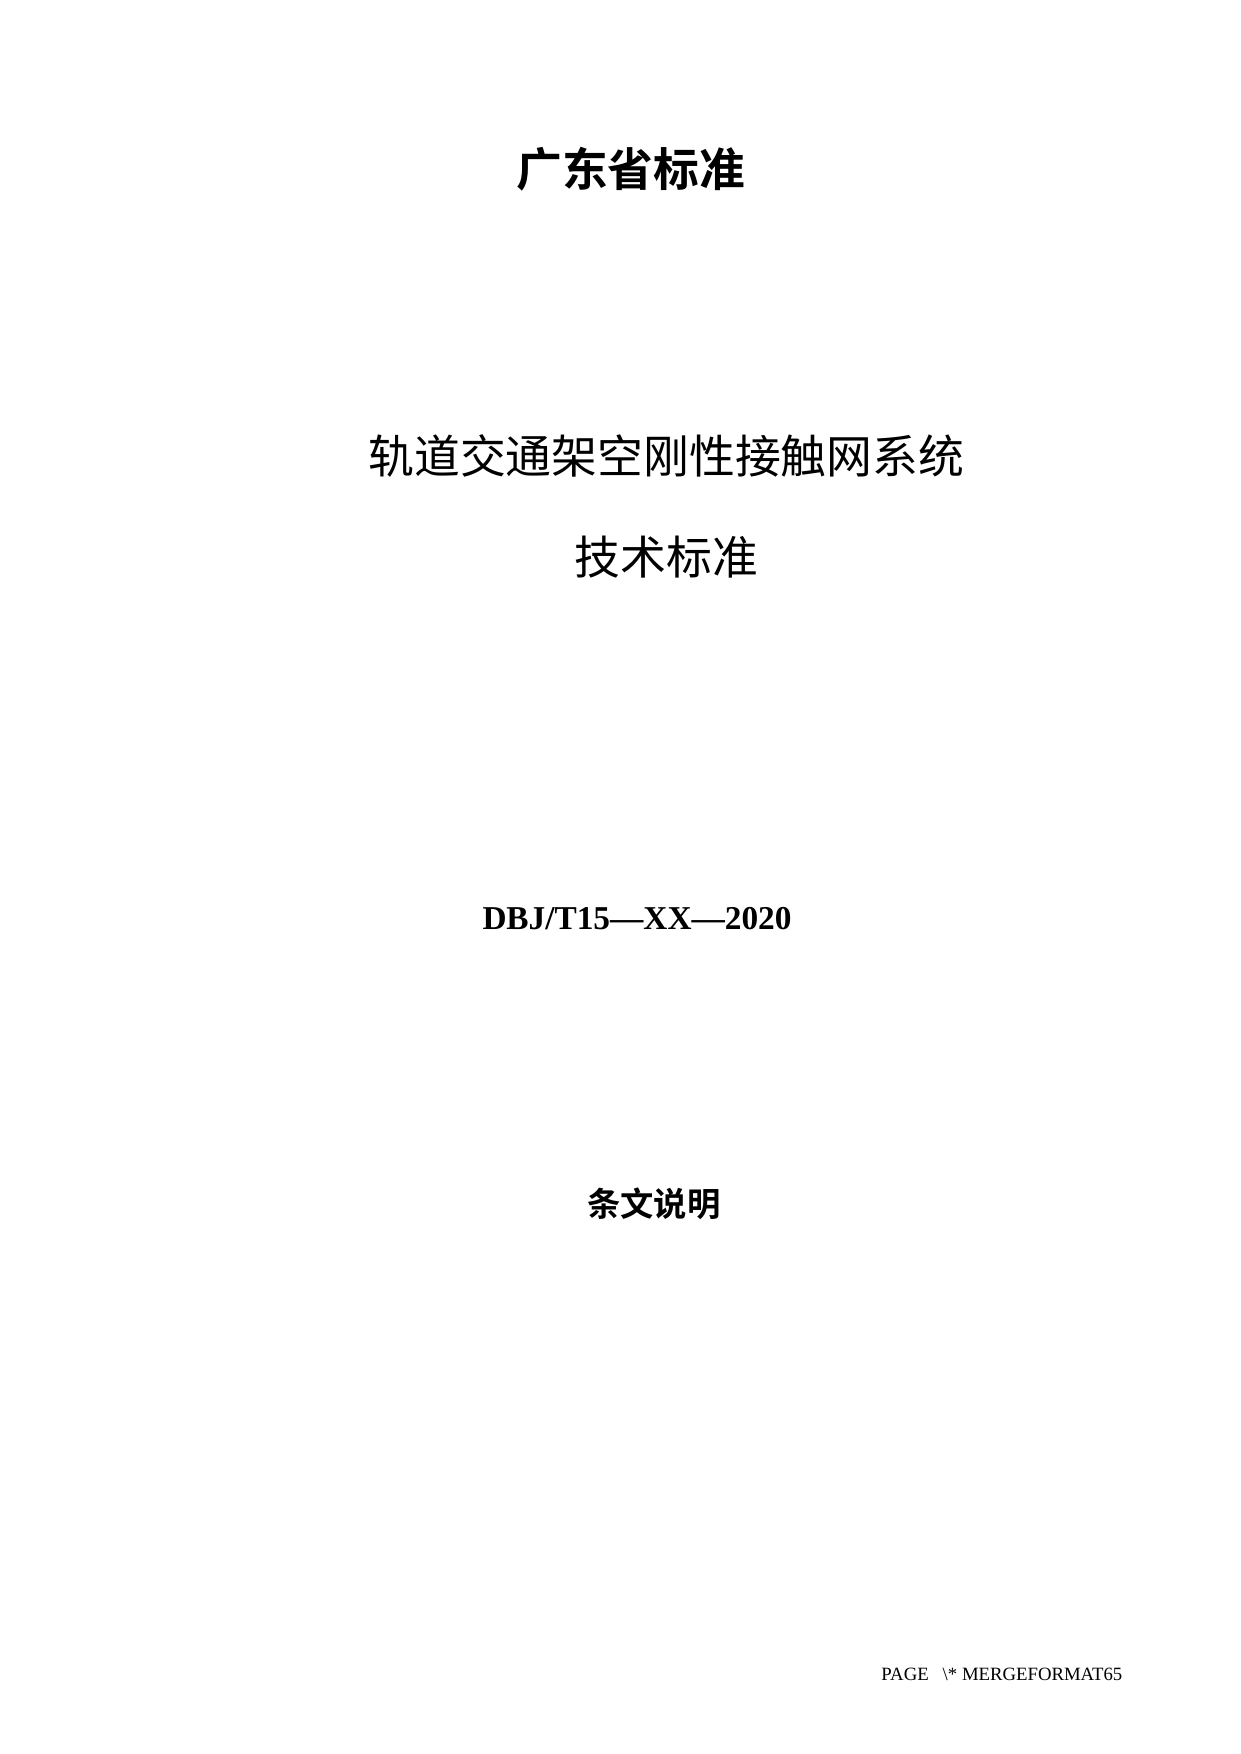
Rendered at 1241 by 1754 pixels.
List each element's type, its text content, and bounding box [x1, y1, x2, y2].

text 技术标准 [118, 521, 1122, 589]
text 轨道交通架空刚性接触网系统 [118, 420, 1122, 488]
text 广东省标准 [118, 133, 1122, 201]
text DBJ/T15―XX―2020 [118, 883, 1122, 951]
text 条文说明 [118, 1168, 1122, 1236]
